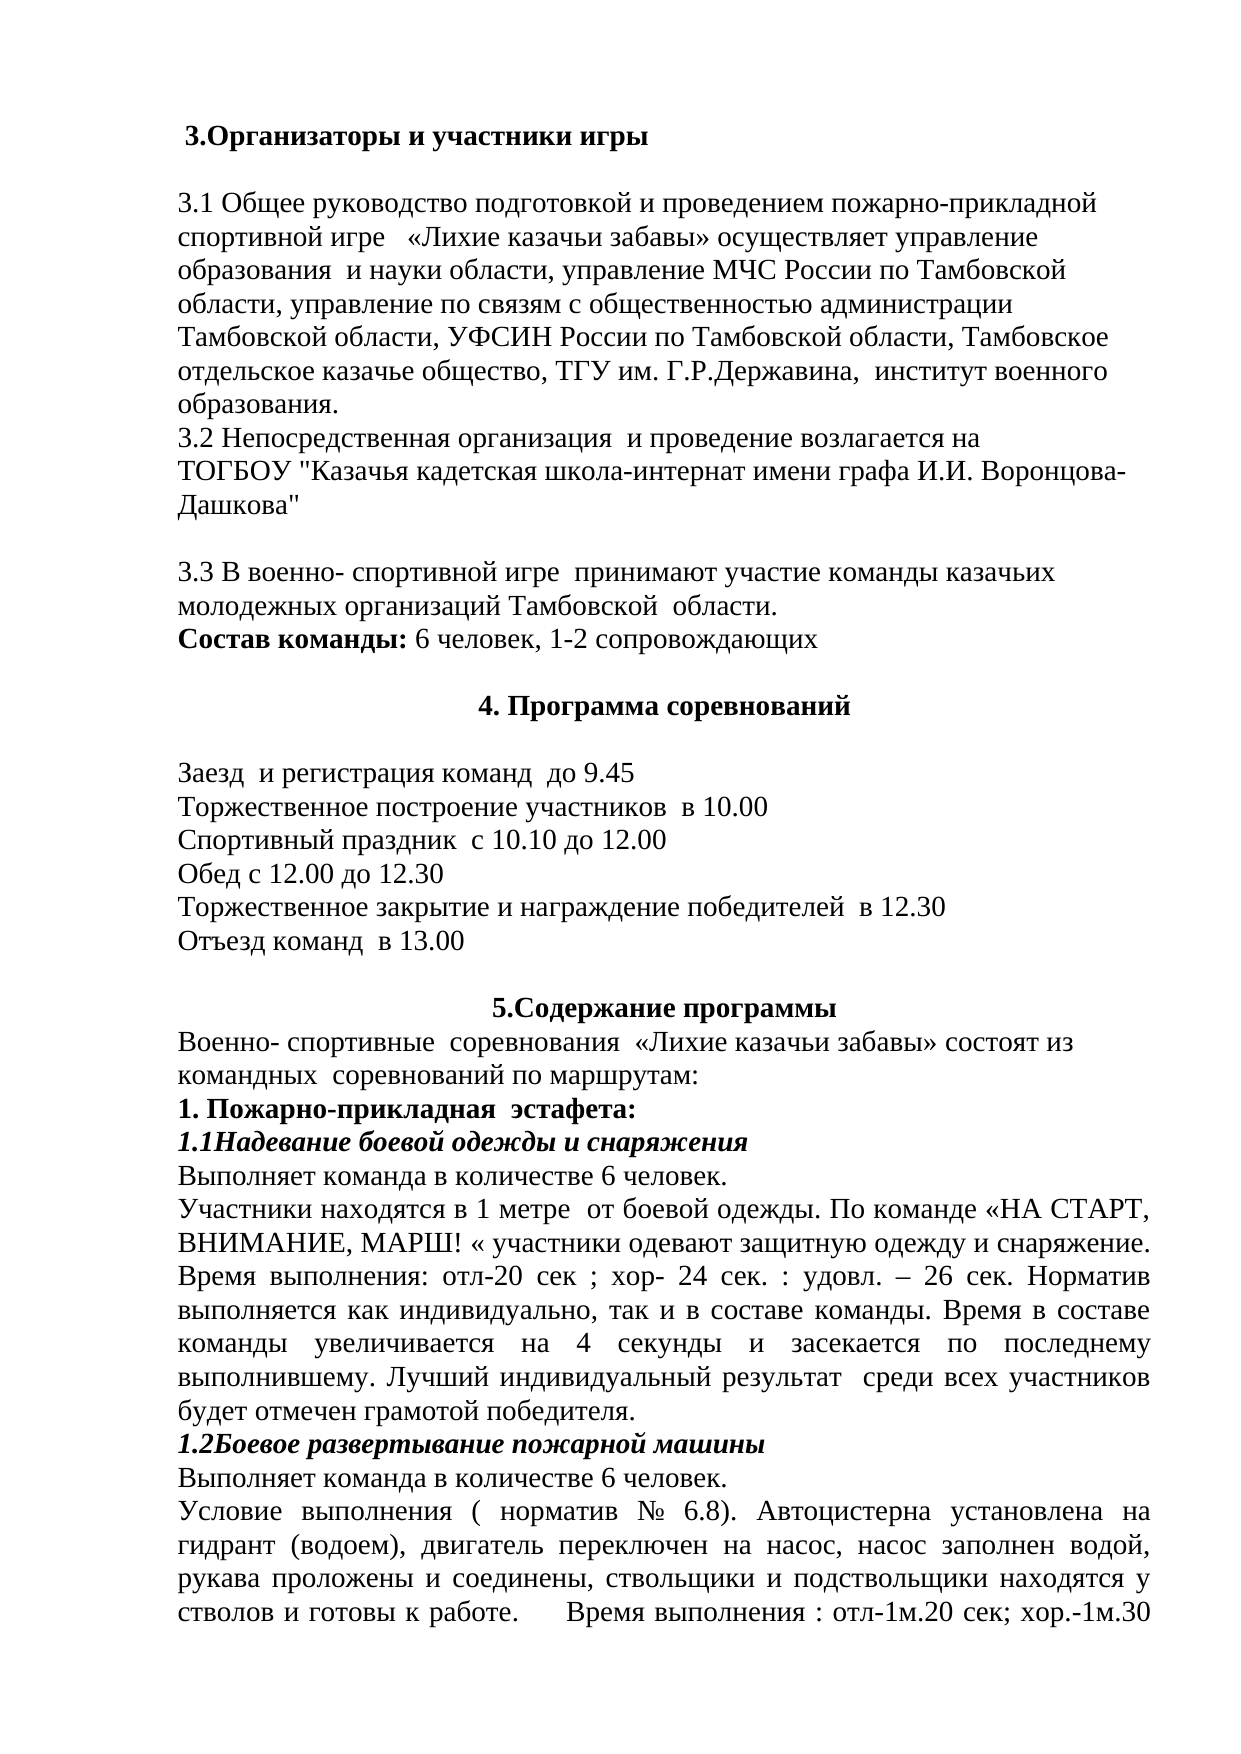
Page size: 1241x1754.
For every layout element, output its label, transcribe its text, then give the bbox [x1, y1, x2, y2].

text Заезд и регистрация команд до 9.45 [177, 755, 1152, 789]
text 1.2Боевое развертывание пожарной машины [177, 1426, 1152, 1460]
text Состав команды: 6 человек, 1-2 сопровождающих [177, 621, 1152, 655]
text Обед с 12.00 до 12.30 [177, 856, 1152, 889]
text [177, 1493, 1152, 1627]
text Военно- спортивные соревнования «Лихие казачьи забавы» состоят из командных соревнований по маршрутам: [177, 1024, 1152, 1091]
text Спортивный праздник с 10.10 до 12.00 [177, 822, 1152, 856]
text 3.1 Общее руководство подготовкой и проведением пожарно-прикладной спортивной игре «Лихие казачьи забавы» осуществляет управление образования и науки области, управление МЧС России по Тамбовской области, управление по связям с общественностью администрации Тамбовской области, УФСИН России по Тамбовской области, Тамбовское отдельское казачье общество, ТГУ им. Г.Р.Державина, институт военного образования. [177, 185, 1152, 420]
text 4. Программа соревнований [177, 688, 1152, 722]
text ТОГБОУ "Казачья кадетская школа-интернат имени графа И.И. Воронцова-Дашкова" [177, 453, 1152, 521]
text Торжественное закрытие и награждение победителей в 12.30 [177, 889, 1152, 923]
text 5.Содержание программы [177, 990, 1152, 1024]
text Выполняет команда в количестве 6 человек. [177, 1158, 1152, 1191]
text 3.Организаторы и участники игры [177, 118, 1152, 152]
text 1. Пожарно-прикладная эстафета: [177, 1091, 1152, 1124]
text Отъезд команд в 13.00 [177, 923, 1152, 957]
text 3.2 Непосредственная организация и проведение возлагается на [177, 420, 1152, 453]
text Участники находятся в 1 метре от боевой одежды. По команде «НА СТАРТ, ВНИМАНИЕ, МАРШ! « участники одевают защитную одежду и снаряжение. Время выполнения: отл-20 сек ; хор- 24 сек. : удовл. – 26 сек. Норматив выполняется как индивидуально, так и в составе команды. Время в составе команды увеличивается на 4 секунды и засекается по последнему выполнившему. Лучший индивидуальный результат среди всех участников будет отмечен грамотой победителя. [177, 1191, 1152, 1426]
text Торжественное построение участников в 10.00 [177, 789, 1152, 822]
text Выполняет команда в количестве 6 человек. [177, 1460, 1152, 1493]
text 3.3 В военно- спортивной игре принимают участие команды казачьих молодежных организаций Тамбовской области. [177, 554, 1152, 621]
text 1.1Надевание боевой одежды и снаряжения [177, 1124, 1152, 1158]
